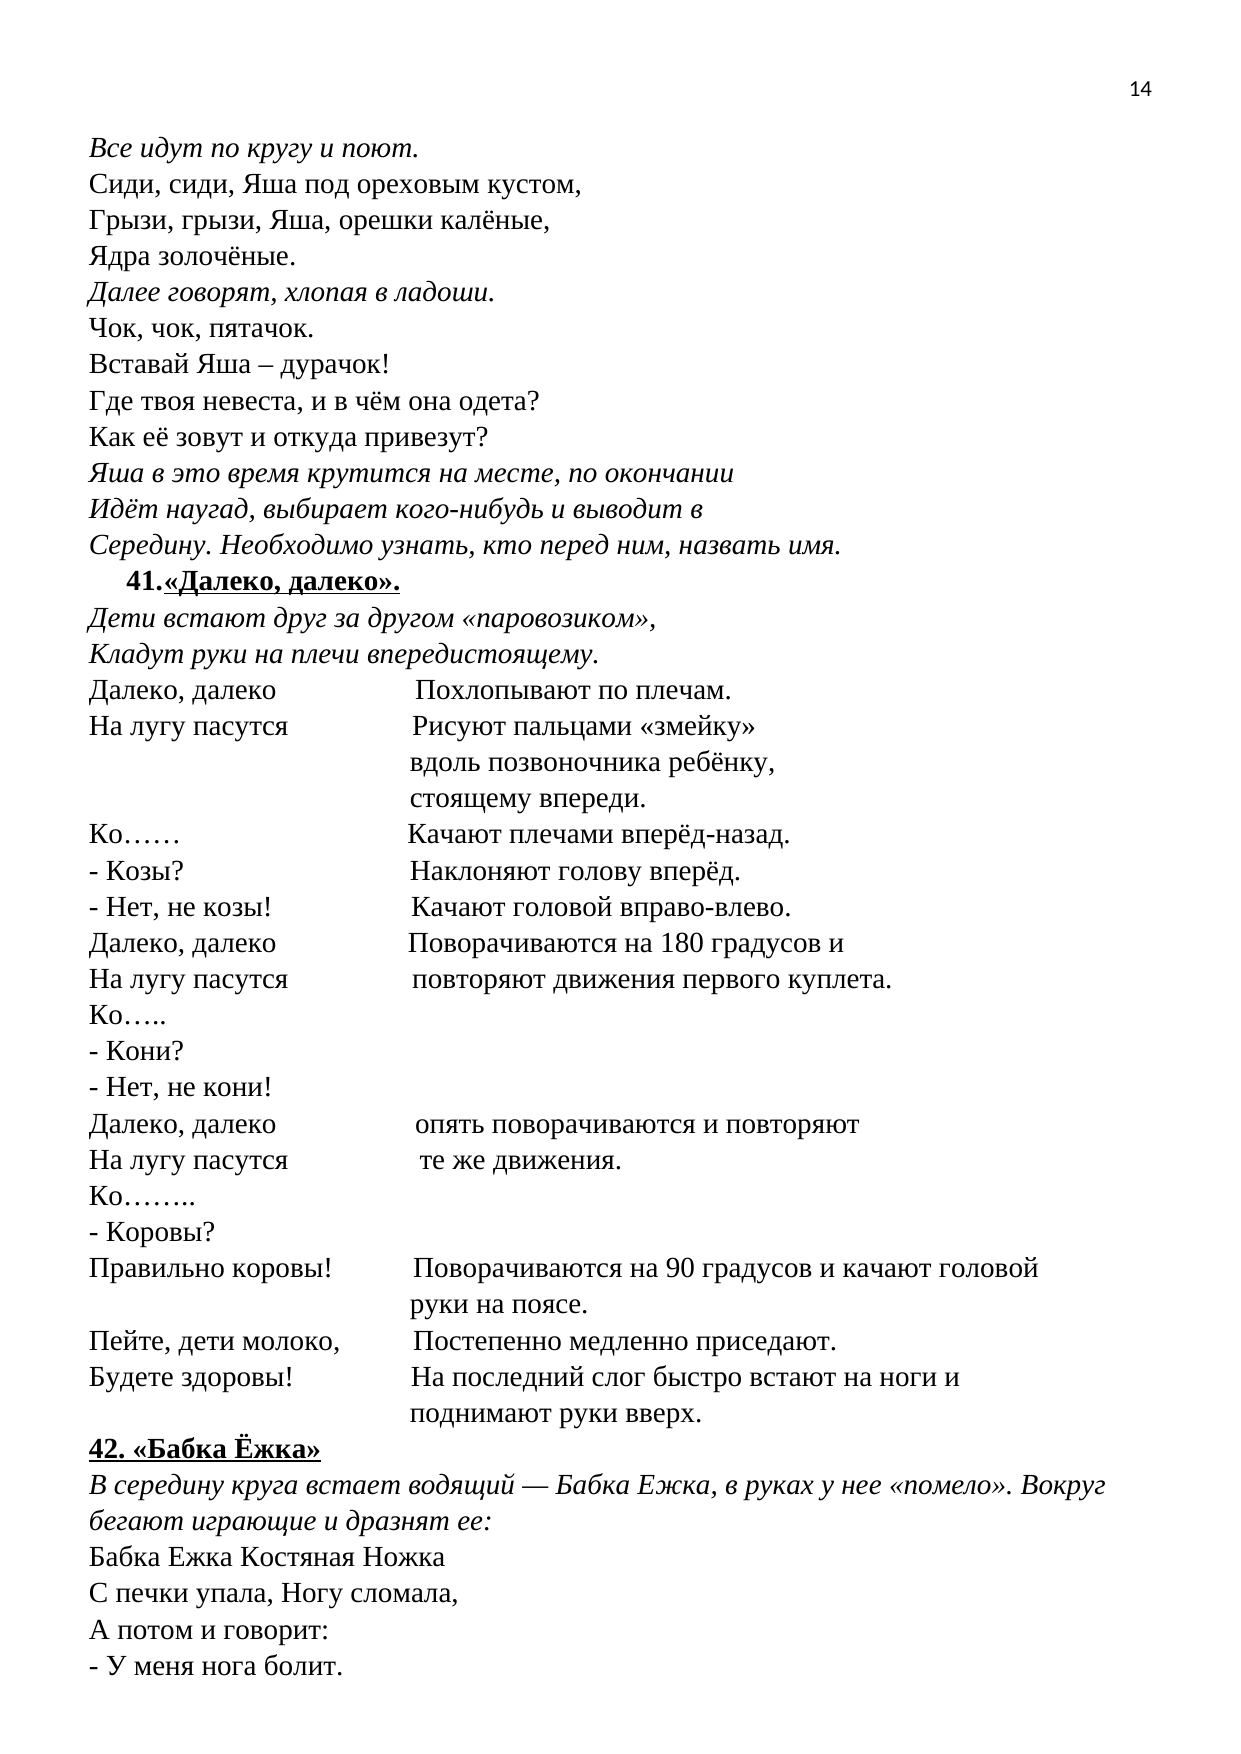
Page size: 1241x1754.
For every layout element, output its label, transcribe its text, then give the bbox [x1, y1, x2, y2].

text Идёт наугад, выбирает кого-нибудь и выводит в [89, 491, 1152, 525]
text Дети встают друг за другом «паровозиком», [89, 600, 1152, 633]
text Ядра золочёные. [89, 238, 1152, 272]
text Далеко, далеко Похлопывают по плечам. [89, 672, 1152, 706]
text вдоль позвоночника ребёнку, [89, 744, 1152, 778]
text - Нет, не козы! Качают головой вправо-влево. [89, 889, 1152, 922]
text Будете здоровы! На последний слог быстро встают на ноги и [89, 1359, 1152, 1392]
text стоящему впереди. [89, 780, 1152, 814]
text Яша в это время крутится на месте, по окончании [89, 455, 1152, 489]
text руки на поясе. [89, 1286, 1152, 1320]
text Пейте, дети молоко, Постепенно медленно приседают. [89, 1323, 1152, 1356]
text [89, 1431, 1152, 1681]
text Ко…… Качают плечами вперёд-назад. [89, 817, 1152, 850]
text Вставай Яша – дурачок! [89, 347, 1152, 380]
text Правильно коровы! Поворачиваются на 90 градусов и качают головой [89, 1250, 1152, 1284]
text Все идут по кругу и поют. [89, 130, 1152, 163]
text - Козы? Наклоняют голову вперёд. [89, 853, 1152, 886]
text Сиди, сиди, Яша под ореховым кустом, [89, 166, 1152, 199]
text поднимают руки вверх. [89, 1395, 1152, 1428]
list «Далеко, далеко». [126, 563, 1152, 597]
text - Нет, не кони! [89, 1069, 1152, 1103]
text Ко…….. [89, 1178, 1152, 1212]
text Далее говорят, хлопая в ладоши. [89, 274, 1152, 308]
text Кладут руки на плечи впередистоящему. [89, 636, 1152, 669]
text На лугу пасутся те же движения. [89, 1142, 1152, 1175]
text - Кони? [89, 1033, 1152, 1067]
text Как её зовут и откуда привезут? [89, 419, 1152, 452]
text На лугу пасутся повторяют движения первого куплета. [89, 961, 1152, 995]
text Ко….. [89, 997, 1152, 1031]
text На лугу пасутся Рисуют пальцами «змейку» [89, 708, 1152, 742]
text Где твоя невеста, и в чём она одета? [89, 383, 1152, 416]
text Середину. Необходимо узнать, кто перед ним, назвать имя. [89, 527, 1152, 561]
text - Коровы? [89, 1214, 1152, 1248]
text Далеко, далеко опять поворачиваются и повторяют [89, 1106, 1152, 1139]
text Грызи, грызи, Яша, орешки калёные, [89, 202, 1152, 236]
text Далеко, далеко Поворачиваются на 180 градусов и [89, 925, 1152, 958]
text Чок, чок, пятачок. [89, 311, 1152, 344]
